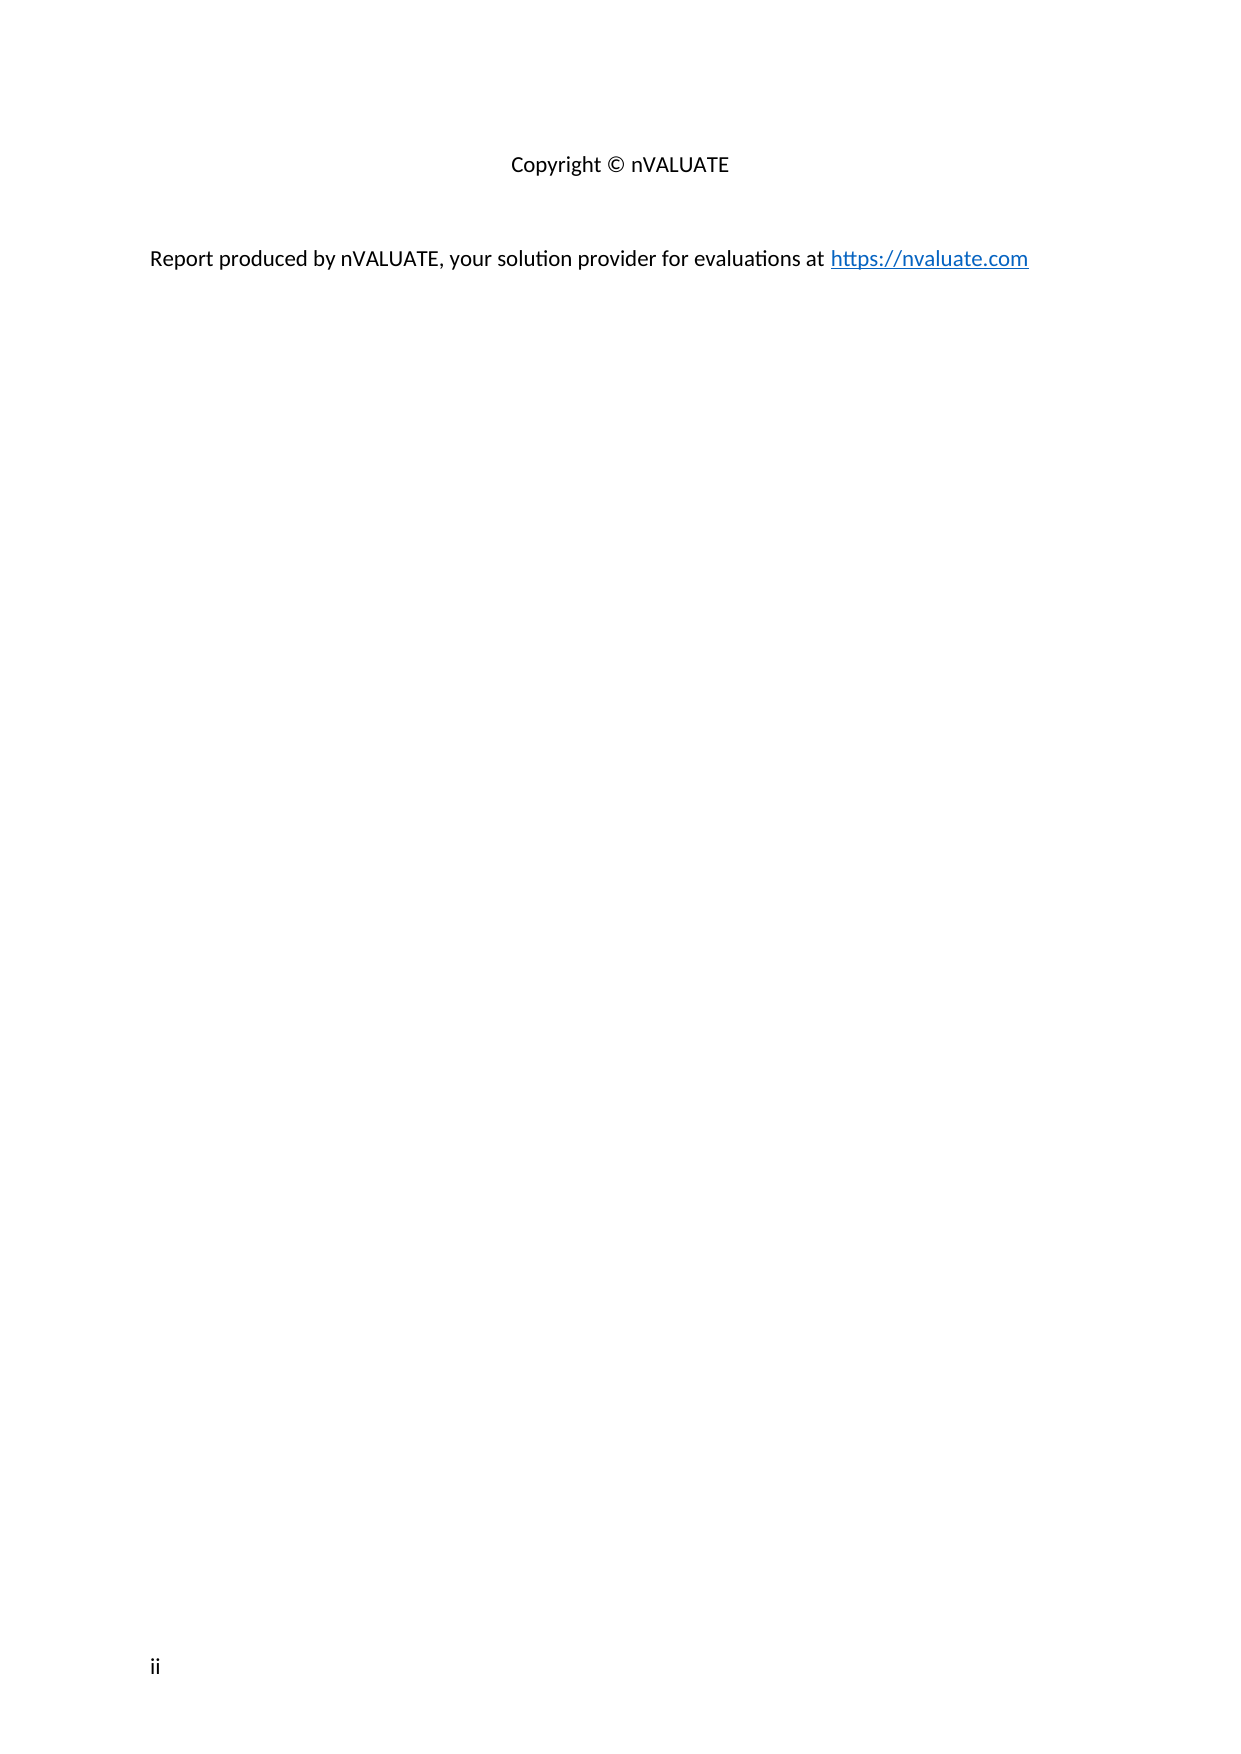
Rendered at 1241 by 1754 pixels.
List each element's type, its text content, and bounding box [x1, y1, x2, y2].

text Report produced by nVALUATE, your solution provider for evaluations at https://nvaluate.com [150, 244, 1090, 272]
text Copyright © nVALUATE [150, 150, 1090, 178]
